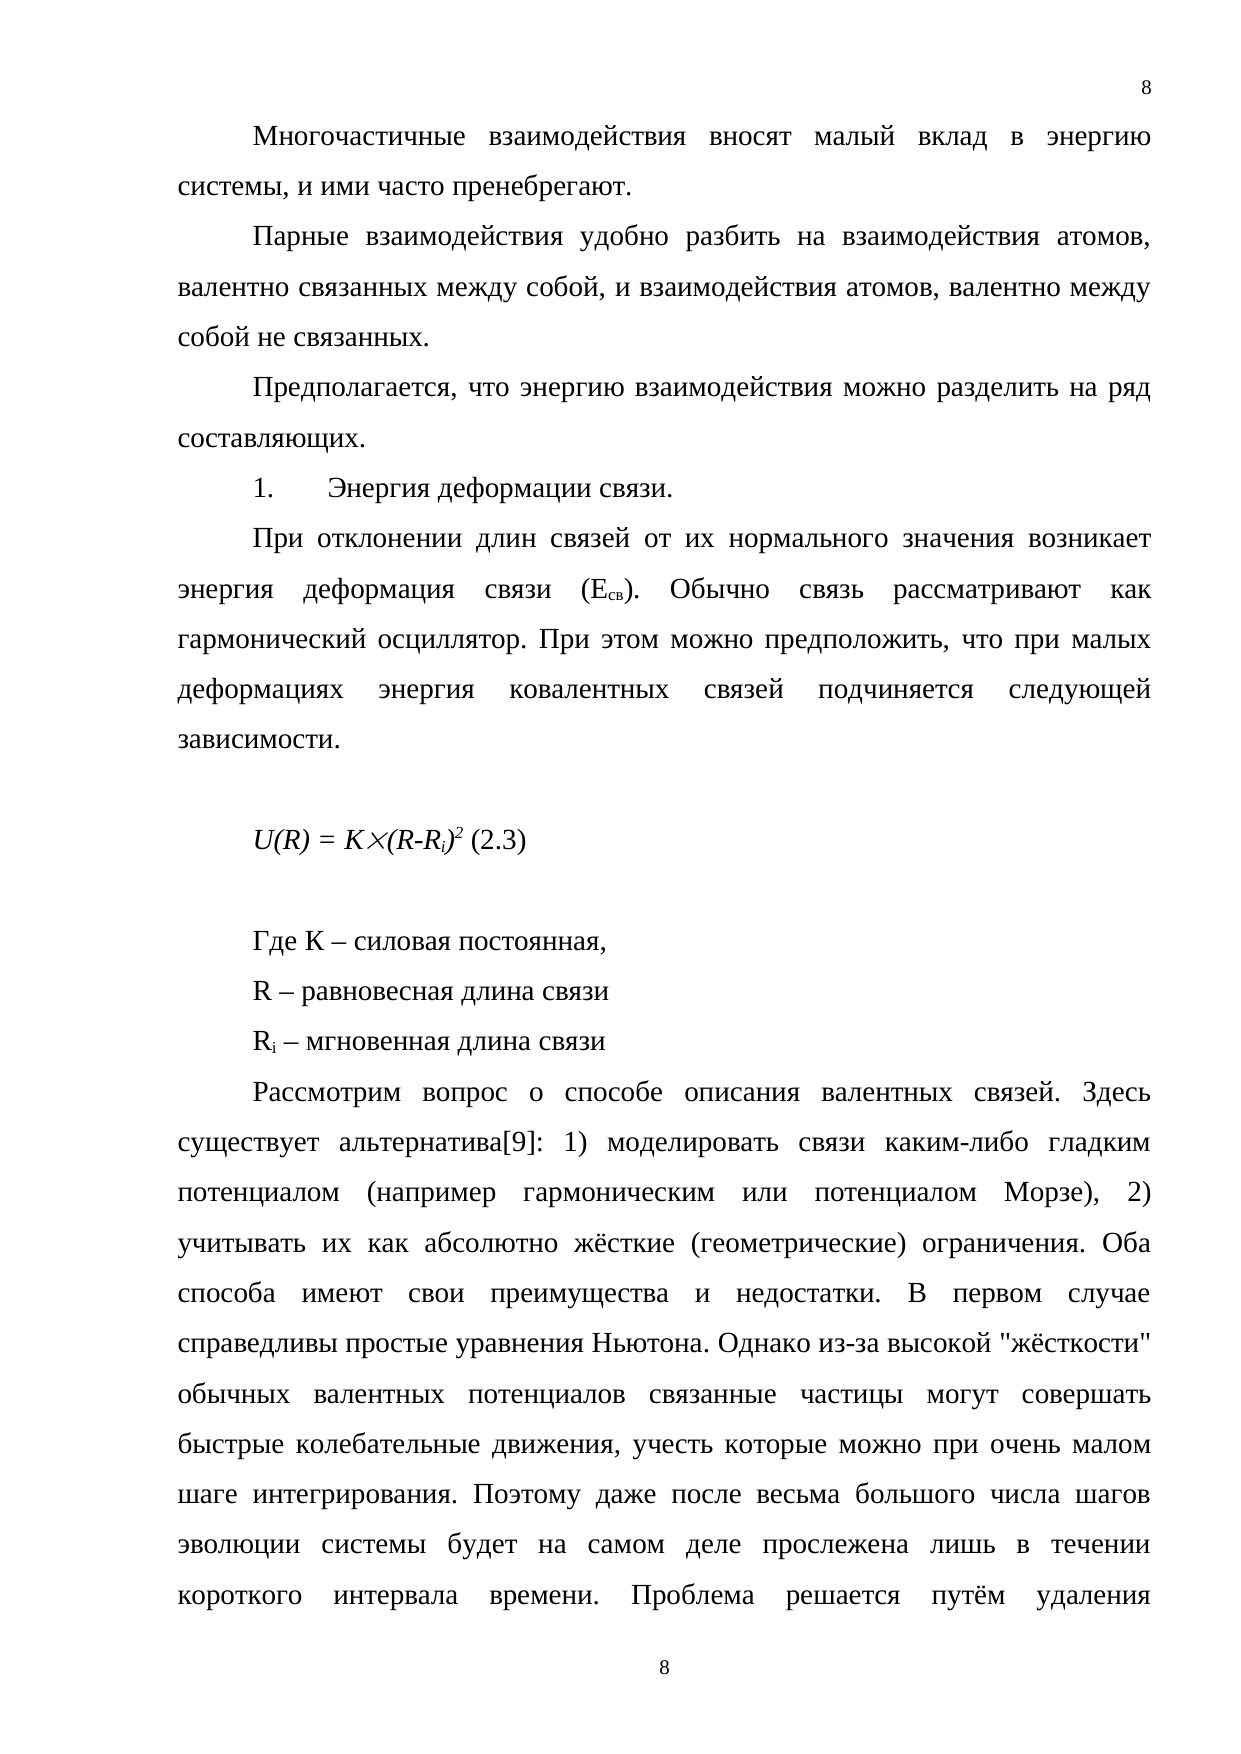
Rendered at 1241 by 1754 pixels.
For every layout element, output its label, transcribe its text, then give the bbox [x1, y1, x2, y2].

text Многочастичные взаимодействия вносят малый вклад в энергию системы, и ими часто пренебрегают. [177, 118, 1152, 202]
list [177, 1074, 1152, 1611]
list Энергия деформации связи. [177, 470, 1152, 504]
list При отклонении длин связей от их нормального значения возникает энергия деформация связи (Есв). Обычно связь рассматривают как гармонический осциллятор. При этом можно предположить, что при малых деформациях энергия ковалентных связей подчиняется следующей зависимости. [177, 521, 1152, 755]
list Где К – силовая постоянная, [177, 923, 1152, 957]
list R – равновесная длина связи [177, 973, 1152, 1007]
text Предполагается, что энергию взаимодействия можно разделить на ряд составляющих. [177, 370, 1152, 453]
list Ri – мгновенная длина связи [177, 1024, 1152, 1057]
text Парные взаимодействия удобно разбить на взаимодействия атомов, валентно связанных между собой, и взаимодействия атомов, валентно между собой не связанных. [177, 219, 1152, 353]
list U(R) = K(R-Ri)2 (2.3) [177, 822, 1152, 856]
